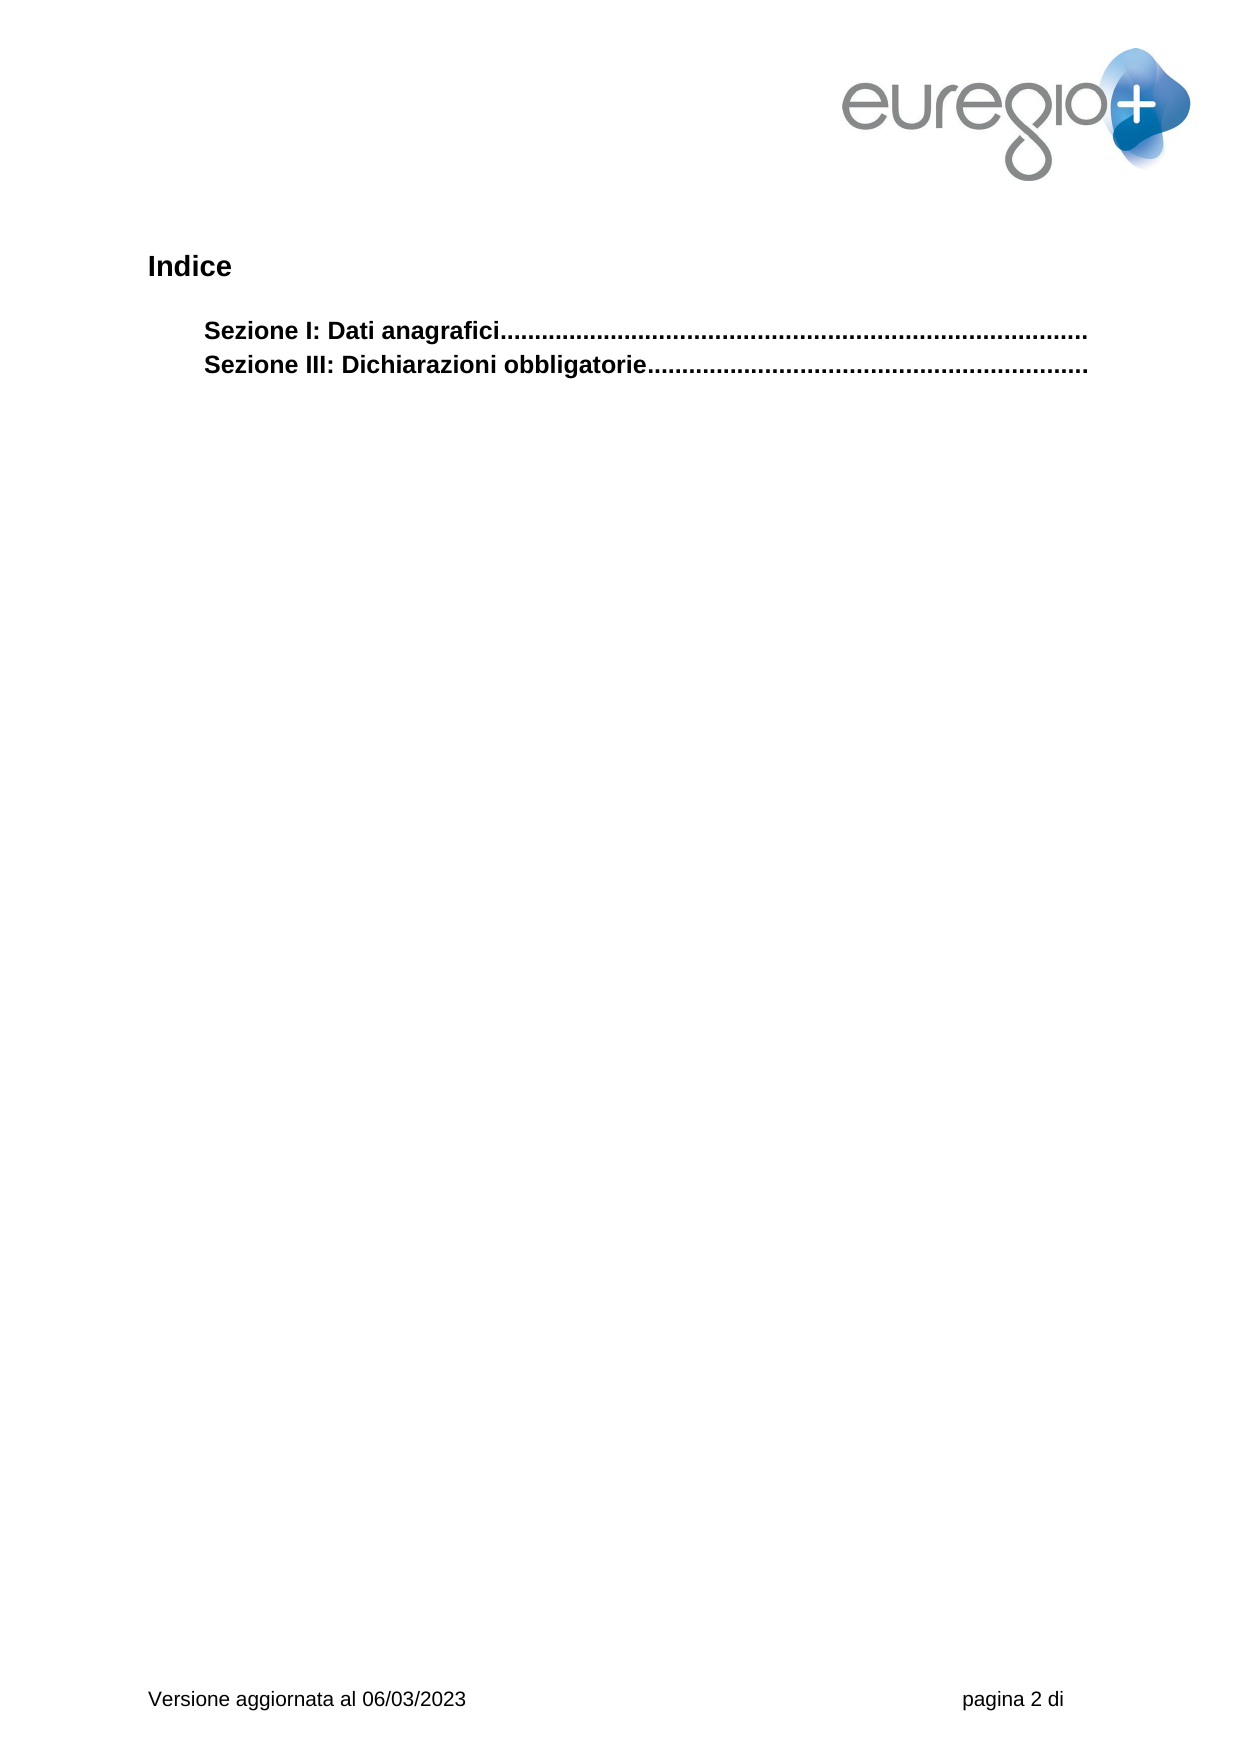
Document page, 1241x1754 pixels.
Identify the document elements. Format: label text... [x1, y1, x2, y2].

picture [842, 48, 1210, 181]
subtitle Indice [148, 249, 1122, 282]
